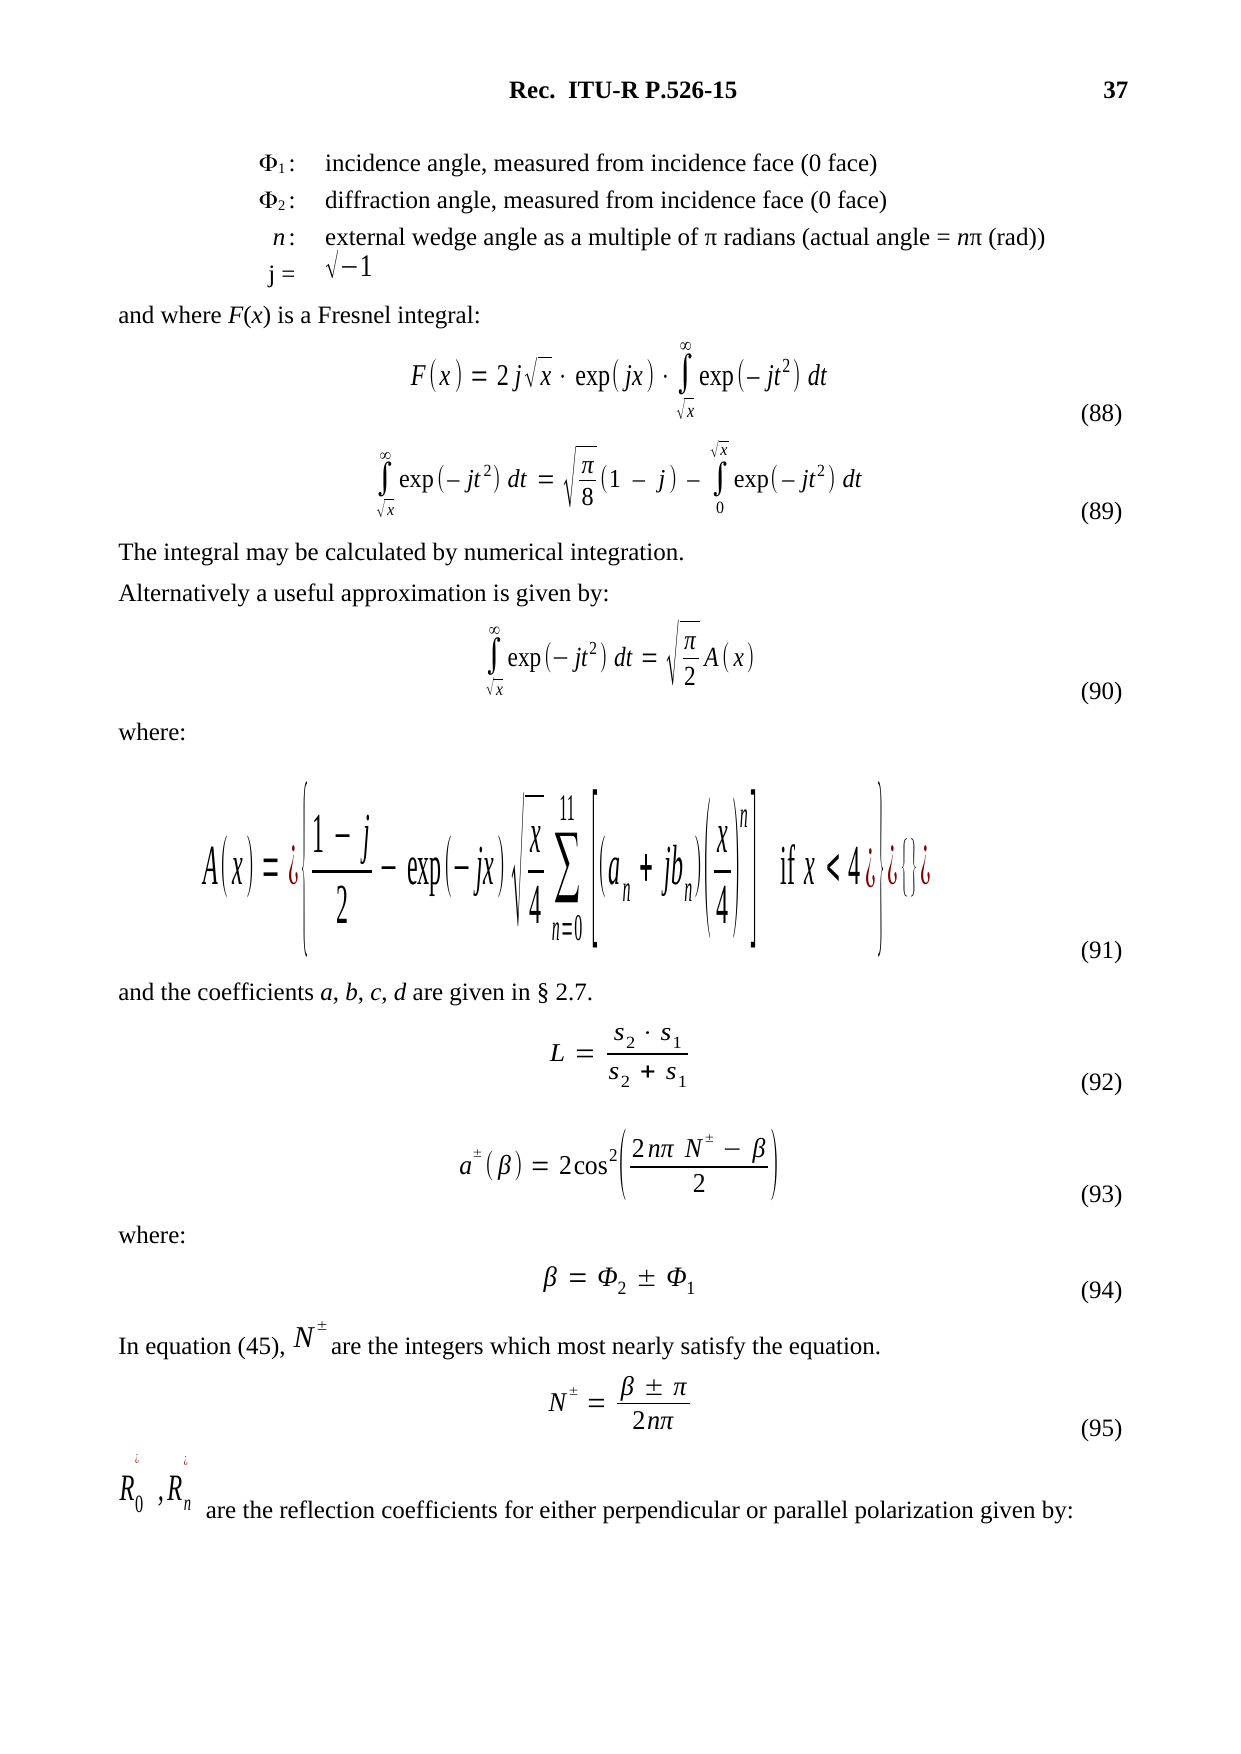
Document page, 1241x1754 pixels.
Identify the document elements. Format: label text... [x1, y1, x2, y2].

text (92) [118, 1018, 1122, 1095]
text and where F(x) is a Fresnel integral: [118, 301, 1122, 329]
text (90) [118, 619, 1122, 705]
text are the reflection coefficients for either perpendicular or parallel polarization given by: [118, 1454, 1122, 1523]
text The integral may be calculated by numerical integration. [118, 537, 1122, 566]
text 1 : incidence angle, measured from incidence face (0 face) [118, 148, 1122, 176]
text (91) [118, 778, 1122, 964]
text n : external wedge angle as a multiple of π radians (actual angle = nπ (rad)) [118, 222, 1122, 251]
text (88) [118, 342, 1122, 427]
text and the coefficients a, b, c, d are given in § 2.7. [118, 977, 1122, 1006]
text (93) [118, 1127, 1122, 1207]
text In equation (45), are the integers which most nearly satisfy the equation. [118, 1317, 1122, 1359]
text (94) [118, 1261, 1122, 1304]
text j = [118, 259, 1122, 288]
text where: [118, 717, 1122, 746]
text 2 : diffraction angle, measured from incidence face (0 face) [118, 185, 1122, 213]
text (89) [118, 439, 1122, 524]
text where: [118, 1220, 1122, 1249]
text (95) [118, 1372, 1122, 1441]
text Alternatively a useful approximation is given by: [118, 578, 1122, 607]
